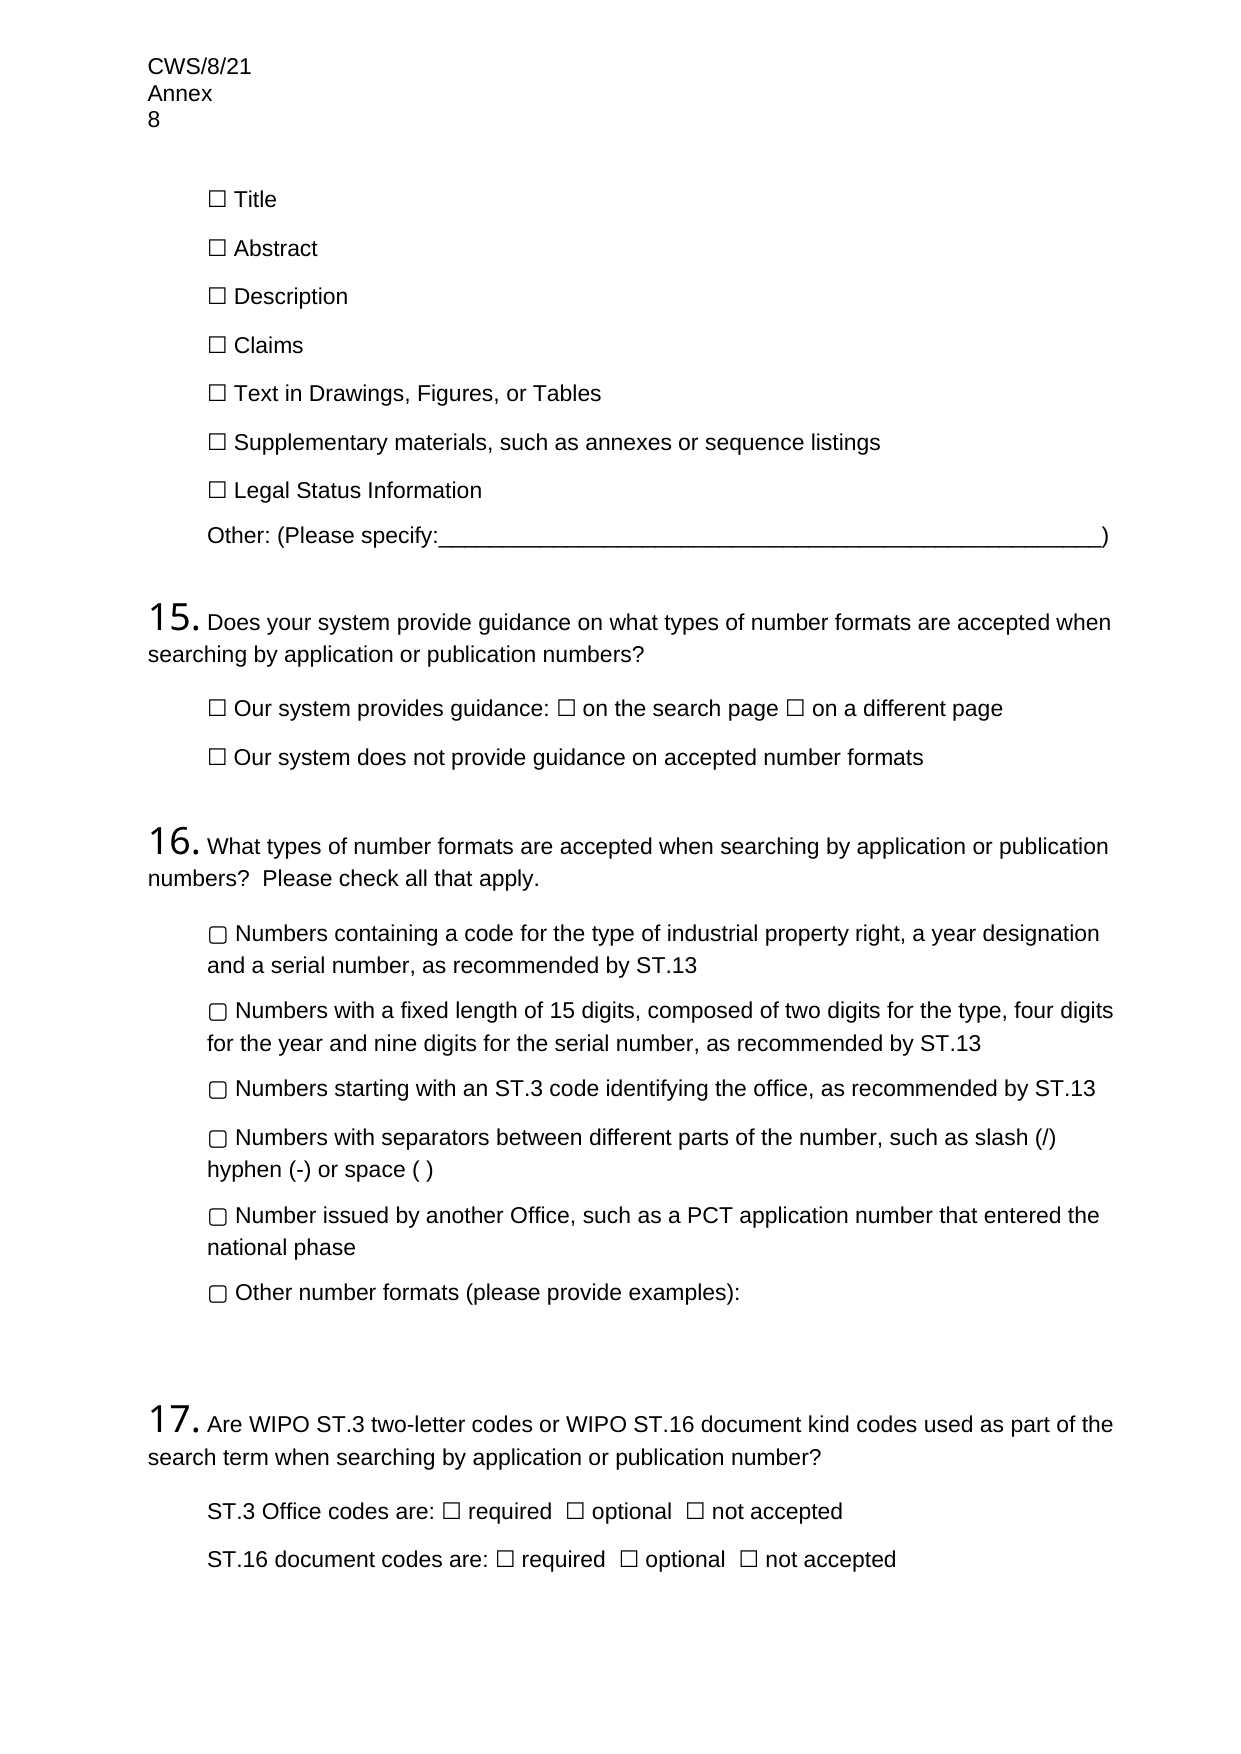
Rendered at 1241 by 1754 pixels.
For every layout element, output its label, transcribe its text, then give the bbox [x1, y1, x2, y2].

text ST.16 document codes are: ☐ required ☐ optional ☐ not accepted [207, 1543, 1122, 1574]
list Are WIPO ST.3 two-letter codes or WIPO ST.16 document kind codes used as part of the search term when searching by application or publication number? [148, 1392, 1122, 1470]
list Does your system provide guidance on what types of number formats are accepted when searching by application or publication numbers? [148, 590, 1122, 667]
text ▢ Numbers with separators between different parts of the number, such as slash (/) hyphen (-) or space ( ) [207, 1121, 1122, 1182]
text ☐ Abstract [207, 232, 1122, 263]
text ▢ Other number formats (please provide examples): [207, 1276, 1122, 1308]
text ☐ Legal Status Information [207, 474, 1122, 505]
text ▢ Number issued by another Office, such as a PCT application number that entered the national phase [207, 1198, 1122, 1260]
text ☐ Claims [207, 328, 1122, 360]
text ☐ Our system provides guidance: ☐ on the search page ☐ on a different page [207, 692, 1122, 724]
text ☐ Description [207, 280, 1122, 311]
text ▢ Numbers with a fixed length of 15 digits, composed of two digits for the type, four digits for the year and nine digits for the serial number, as recommended by ST.13 [207, 994, 1122, 1056]
text ☐ Text in Drawings, Figures, or Tables [207, 377, 1122, 408]
text ▢ Numbers starting with an ST.3 code identifying the office, as recommended by ST.13 [207, 1072, 1122, 1103]
text ☐ Title [207, 183, 1122, 214]
text ▢ Numbers containing a code for the type of industrial property right, a year designation and a serial number, as recommended by ST.13 [207, 917, 1122, 978]
text ☐ Supplementary materials, such as annexes or sequence listings [207, 425, 1122, 457]
text ST.3 Office codes are: ☐ required ☐ optional ☐ not accepted [207, 1495, 1122, 1526]
list What types of number formats are accepted when searching by application or publication numbers? Please check all that apply. [148, 814, 1122, 892]
text Other: (Please specify:____________________________________________________) [207, 522, 1122, 549]
text ☐ Our system does not provide guidance on accepted number formats [207, 741, 1122, 772]
